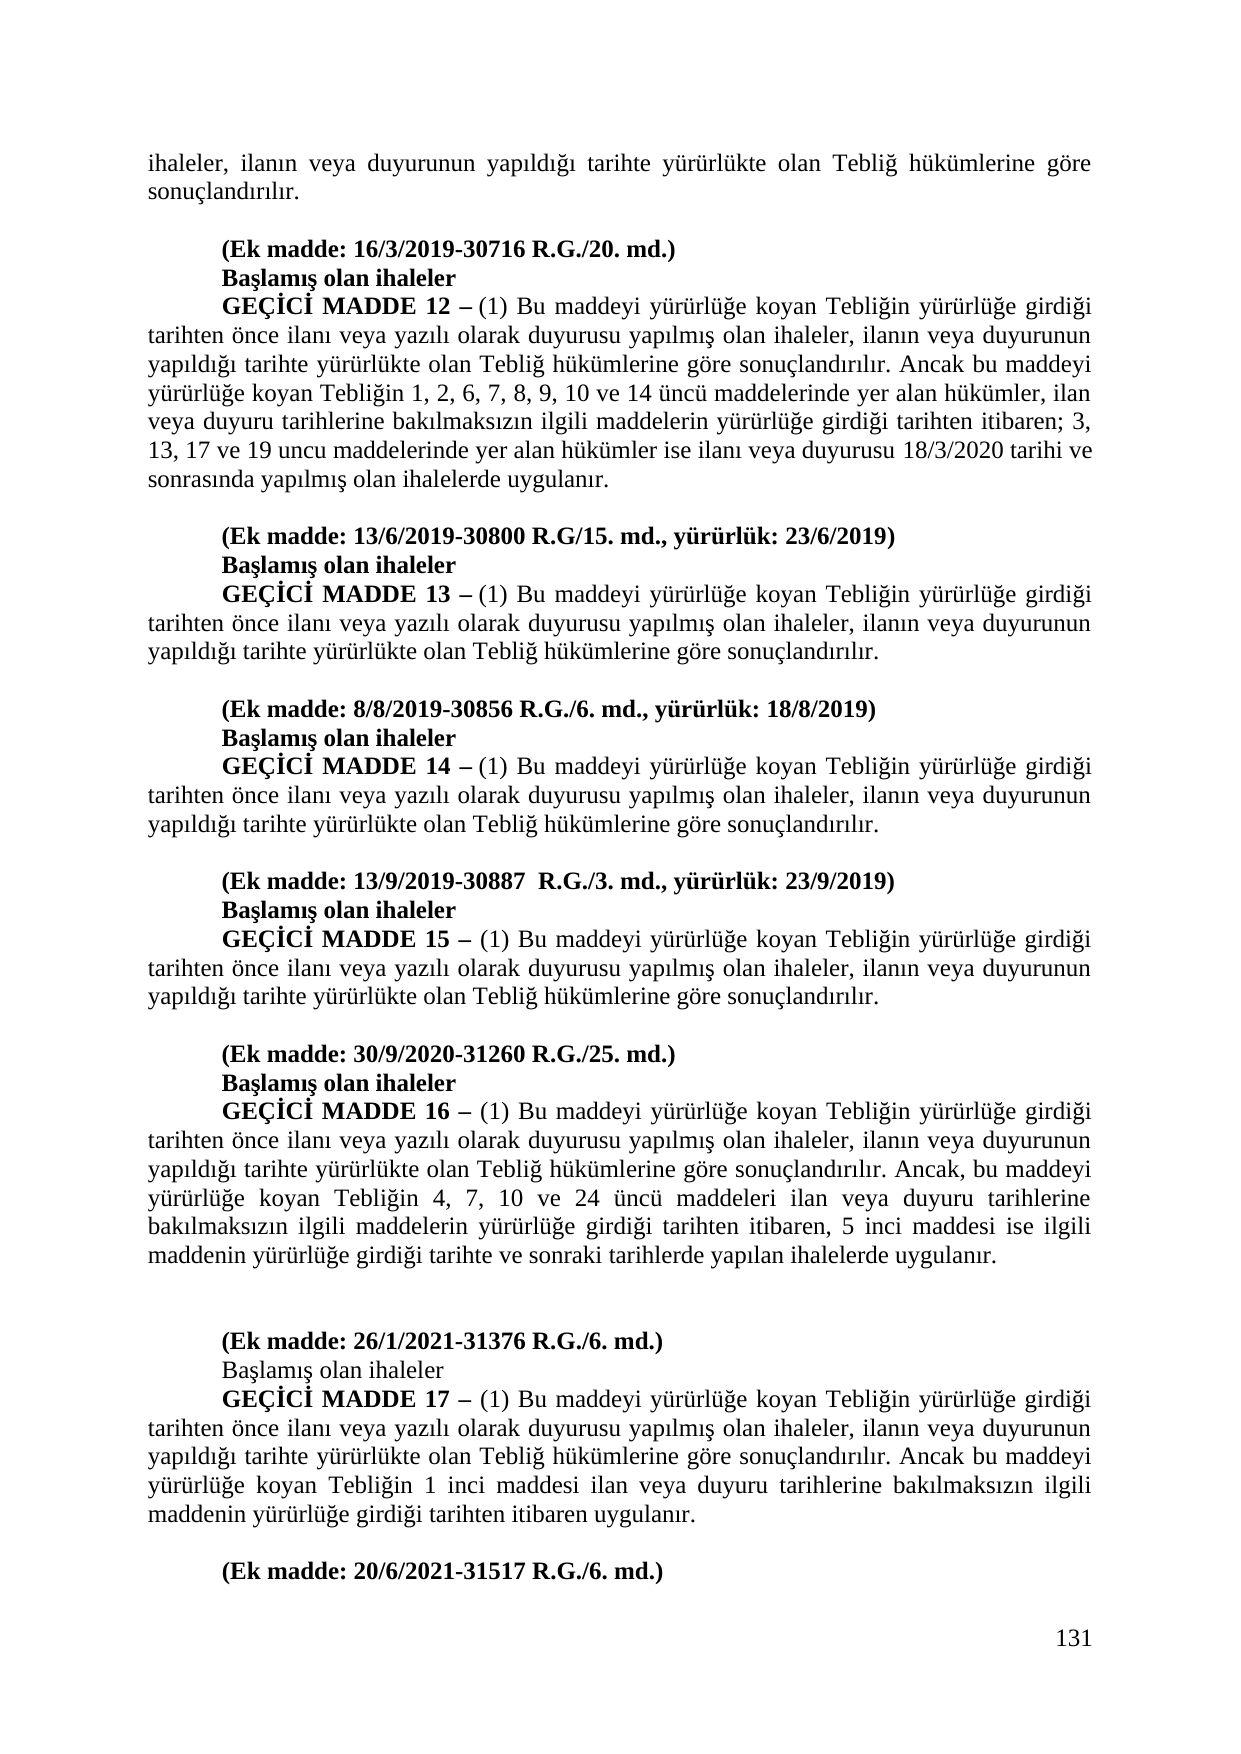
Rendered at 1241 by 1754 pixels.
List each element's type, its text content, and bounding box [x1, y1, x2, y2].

subtitle Başlamış olan ihaleler [148, 550, 1092, 579]
text GEÇİCİ MADDE 17 – (1) Bu maddeyi yürürlüğe koyan Tebliğin yürürlüğe girdiği tarihten önce ilanı veya yazılı olarak duyurusu yapılmış olan ihaleler, ilanın veya duyurunun yapıldığı tarihte yürürlükte olan Tebliğ hükümlerine göre sonuçlandırılır. Ancak bu maddeyi yürürlüğe koyan Tebliğin 1 inci maddesi ilan veya duyuru tarihlerine bakılmaksızın ilgili maddenin yürürlüğe girdiği tarihten itibaren uygulanır. [148, 1384, 1092, 1528]
text (Ek madde: 20/6/2021-31517 R.G./6. md.) [148, 1556, 1092, 1585]
subtitle Başlamış olan ihaleler [148, 1068, 1092, 1096]
subtitle Başlamış olan ihaleler [148, 723, 1092, 751]
text GEÇİCİ MADDE 16 – (1) Bu maddeyi yürürlüğe koyan Tebliğin yürürlüğe girdiği tarihten önce ilanı veya yazılı olarak duyurusu yapılmış olan ihaleler, ilanın veya duyurunun yapıldığı tarihte yürürlükte olan Tebliğ hükümlerine göre sonuçlandırılır. Ancak, bu maddeyi yürürlüğe koyan Tebliğin 4, 7, 10 ve 24 üncü maddeleri ilan veya duyuru tarihlerine bakılmaksızın ilgili maddelerin yürürlüğe girdiği tarihten itibaren, 5 inci maddesi ise ilgili maddenin yürürlüğe girdiği tarihte ve sonraki tarihlerde yapılan ihalelerde uygulanır. [148, 1096, 1092, 1269]
subtitle Başlamış olan ihaleler [148, 263, 1092, 291]
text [148, 148, 1092, 205]
subtitle Başlamış olan ihaleler [148, 895, 1092, 924]
subtitle (Ek madde: 16/3/2019-30716 R.G./20. md.) [148, 234, 1092, 263]
text GEÇİCİ MADDE 13 – (1) Bu maddeyi yürürlüğe koyan Tebliğin yürürlüğe girdiği tarihten önce ilanı veya yazılı olarak duyurusu yapılmış olan ihaleler, ilanın veya duyurunun yapıldığı tarihte yürürlükte olan Tebliğ hükümlerine göre sonuçlandırılır. [148, 579, 1092, 665]
subtitle (Ek madde: 8/8/2019-30856 R.G./6. md., yürürlük: 18/8/2019) [148, 694, 1092, 723]
subtitle Başlamış olan ihaleler [148, 1355, 1092, 1384]
text GEÇİCİ MADDE 14 – (1) Bu maddeyi yürürlüğe koyan Tebliğin yürürlüğe girdiği tarihten önce ilanı veya yazılı olarak duyurusu yapılmış olan ihaleler, ilanın veya duyurunun yapıldığı tarihte yürürlükte olan Tebliğ hükümlerine göre sonuçlandırılır. [148, 751, 1092, 838]
subtitle (Ek madde: 13/6/2019-30800 R.G/15. md., yürürlük: 23/6/2019) [148, 521, 1092, 550]
text GEÇİCİ MADDE 12 – (1) Bu maddeyi yürürlüğe koyan Tebliğin yürürlüğe girdiği tarihten önce ilanı veya yazılı olarak duyurusu yapılmış olan ihaleler, ilanın veya duyurunun yapıldığı tarihte yürürlükte olan Tebliğ hükümlerine göre sonuçlandırılır. Ancak bu maddeyi yürürlüğe koyan Tebliğin 1, 2, 6, 7, 8, 9, 10 ve 14 üncü maddelerinde yer alan hükümler, ilan veya duyuru tarihlerine bakılmaksızın ilgili maddelerin yürürlüğe girdiği tarihten itibaren; 3, 13, 17 ve 19 uncu maddelerinde yer alan hükümler ise ilanı veya duyurusu 18/3/2020 tarihi ve sonrasında yapılmış olan ihalelerde uygulanır. [148, 291, 1092, 493]
subtitle (Ek madde: 26/1/2021-31376 R.G./6. md.) [148, 1326, 1092, 1355]
subtitle (Ek madde: 13/9/2019-30887 R.G./3. md., yürürlük: 23/9/2019) [148, 866, 1092, 895]
subtitle (Ek madde: 30/9/2020-31260 R.G./25. md.) [148, 1039, 1092, 1068]
text GEÇİCİ MADDE 15 – (1) Bu maddeyi yürürlüğe koyan Tebliğin yürürlüğe girdiği tarihten önce ilanı veya yazılı olarak duyurusu yapılmış olan ihaleler, ilanın veya duyurunun yapıldığı tarihte yürürlükte olan Tebliğ hükümlerine göre sonuçlandırılır. [148, 924, 1092, 1010]
